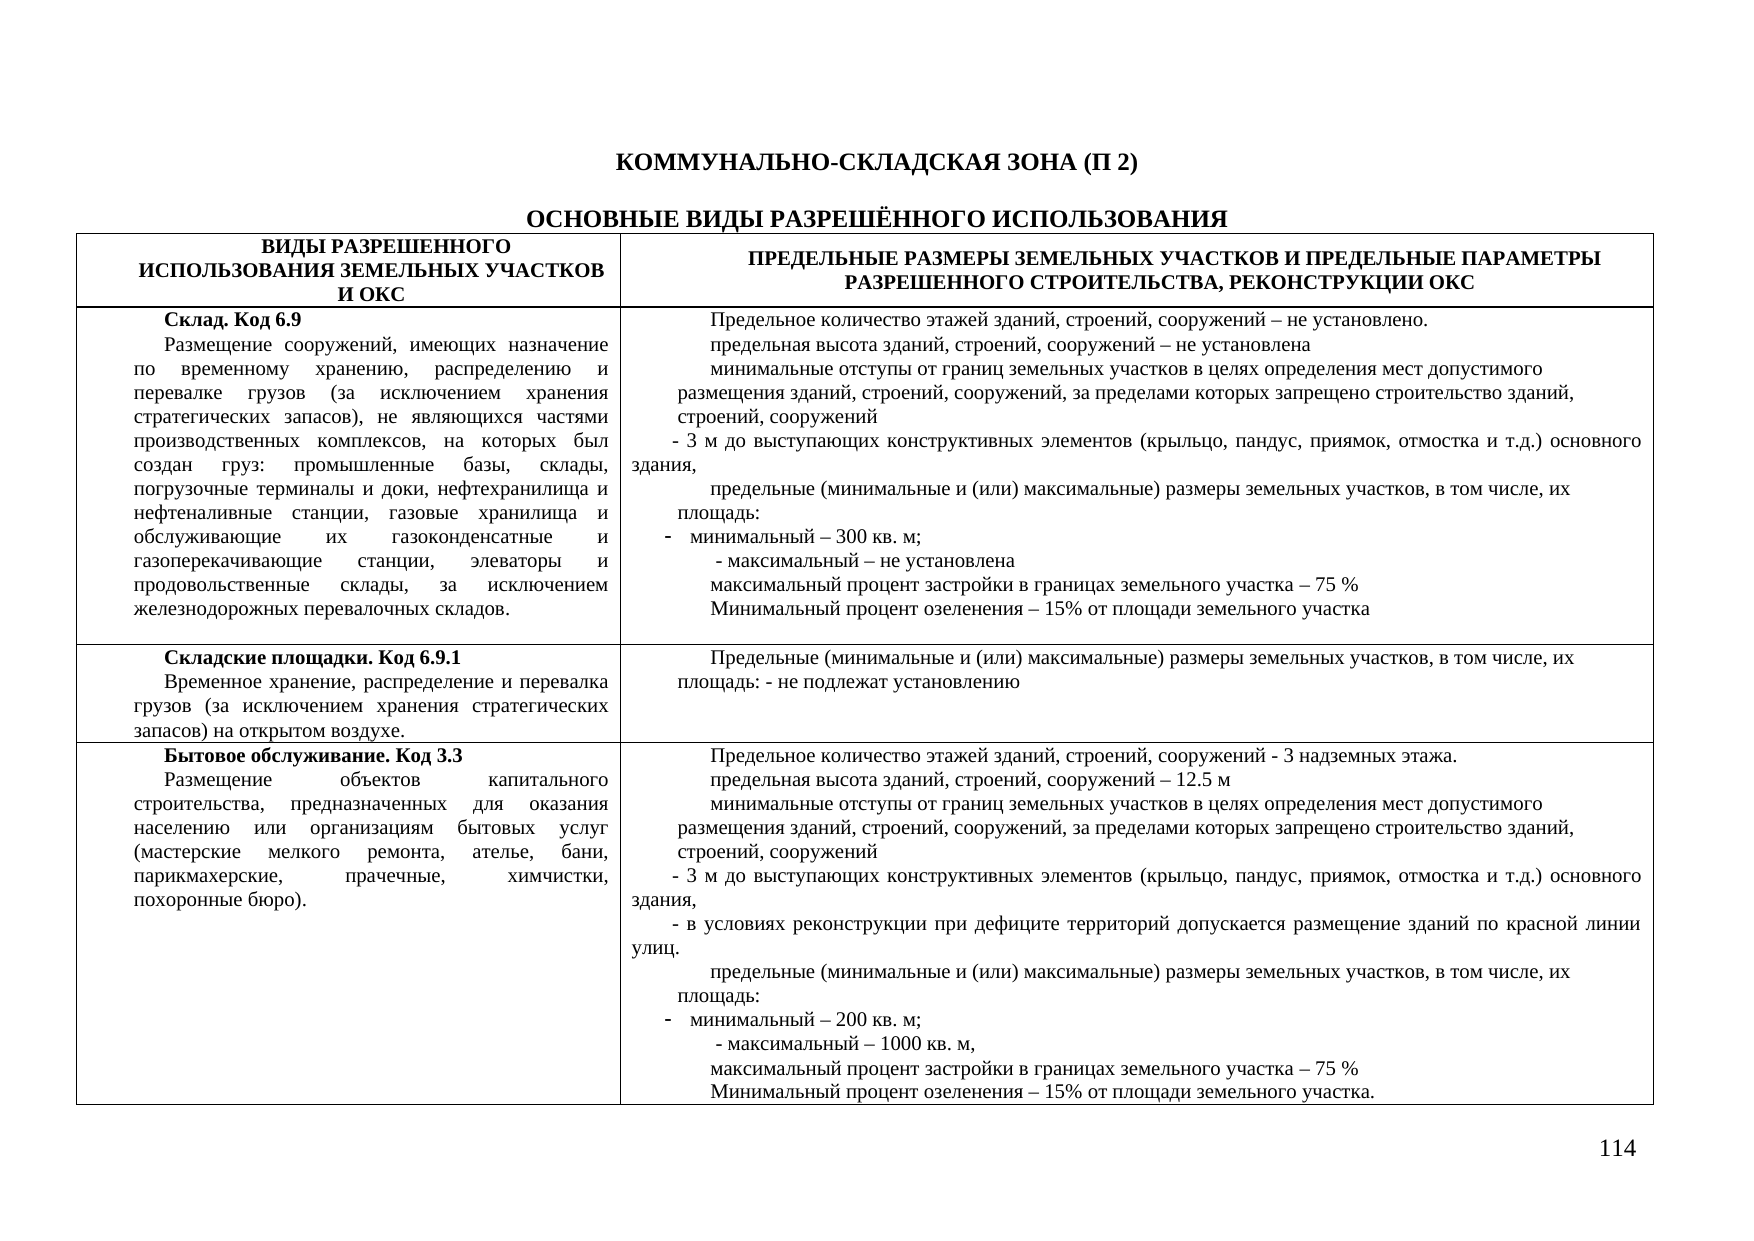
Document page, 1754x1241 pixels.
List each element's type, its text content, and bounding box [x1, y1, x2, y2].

table_header ПРЕДЕЛЬНЫЕ РАЗМЕРЫ ЗЕМЕЛЬНЫХ УЧАСТКОВ И ПРЕДЕЛЬНЫЕ ПАРАМЕТРЫ РАЗРЕШЕННОГО СТРОИТЕЛЬСТВА, РЕКОНСТРУКЦИИ ОКС [621, 234, 1653, 306]
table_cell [77, 743, 620, 1103]
table_cell Склад. Код 6.9 Размещение сооружений, имеющих назначение по временному хранению, распределению и перевалке грузов (за исключением хранения стратегических запасов), не являющихся частями производственных комплексов, на которых был создан груз: промышленные базы, склады, погрузочные терминалы и доки, нефтехранилища и нефтеналивные станции, газовые хранилища и обслуживающие их газоконденсатные и газоперекачивающие станции, элеваторы и продовольственные склады, за исключением железнодорожных перевалочных складов. [77, 308, 620, 644]
subtitle КОММУНАЛЬНО-СКЛАДСКАЯ ЗОНА (П 2) [118, 147, 1636, 176]
table_cell Складские площадки. Код 6.9.1 Временное хранение, распределение и перевалка грузов (за исключением хранения стратегических запасов) на открытом воздухе. [77, 645, 620, 742]
table_cell Предельные (минимальные и (или) максимальные) размеры земельных участков, в том числе, их площадь: - не подлежат установлению [621, 645, 1653, 742]
table_cell Предельное количество этажей зданий, строений, сооружений – не установлено. предельная высота зданий, строений, сооружений – не установлена минимальные отступы от границ земельных участков в целях определения мест допустимого размещения зданий, строений, сооружений, за пределами которых запрещено строительство зданий, строений, сооружений - 3 м до выступающих конструктивных элементов (крыльцо, пандус, приямок, отмостка и т.д.) основного здания, предельные (минимальные и (или) максимальные) размеры земельных участков, в том числе, их площадь: минимальный – 300 кв. м; - максимальный – не установлена максимальный процент застройки в границах земельного участка – 75 % Минимальный процент озеленения – 15% от площади земельного участка [621, 308, 1653, 644]
table_header ВИДЫ РАЗРЕШЕННОГО ИСПОЛЬЗОВАНИЯ ЗЕМЕЛЬНЫХ УЧАСТКОВ И ОКС [77, 234, 620, 306]
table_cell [621, 743, 1653, 1103]
text ОСНОВНЫЕ ВИДЫ РАЗРЕШЁННОГО ИСПОЛЬЗОВАНИЯ [118, 204, 1636, 233]
